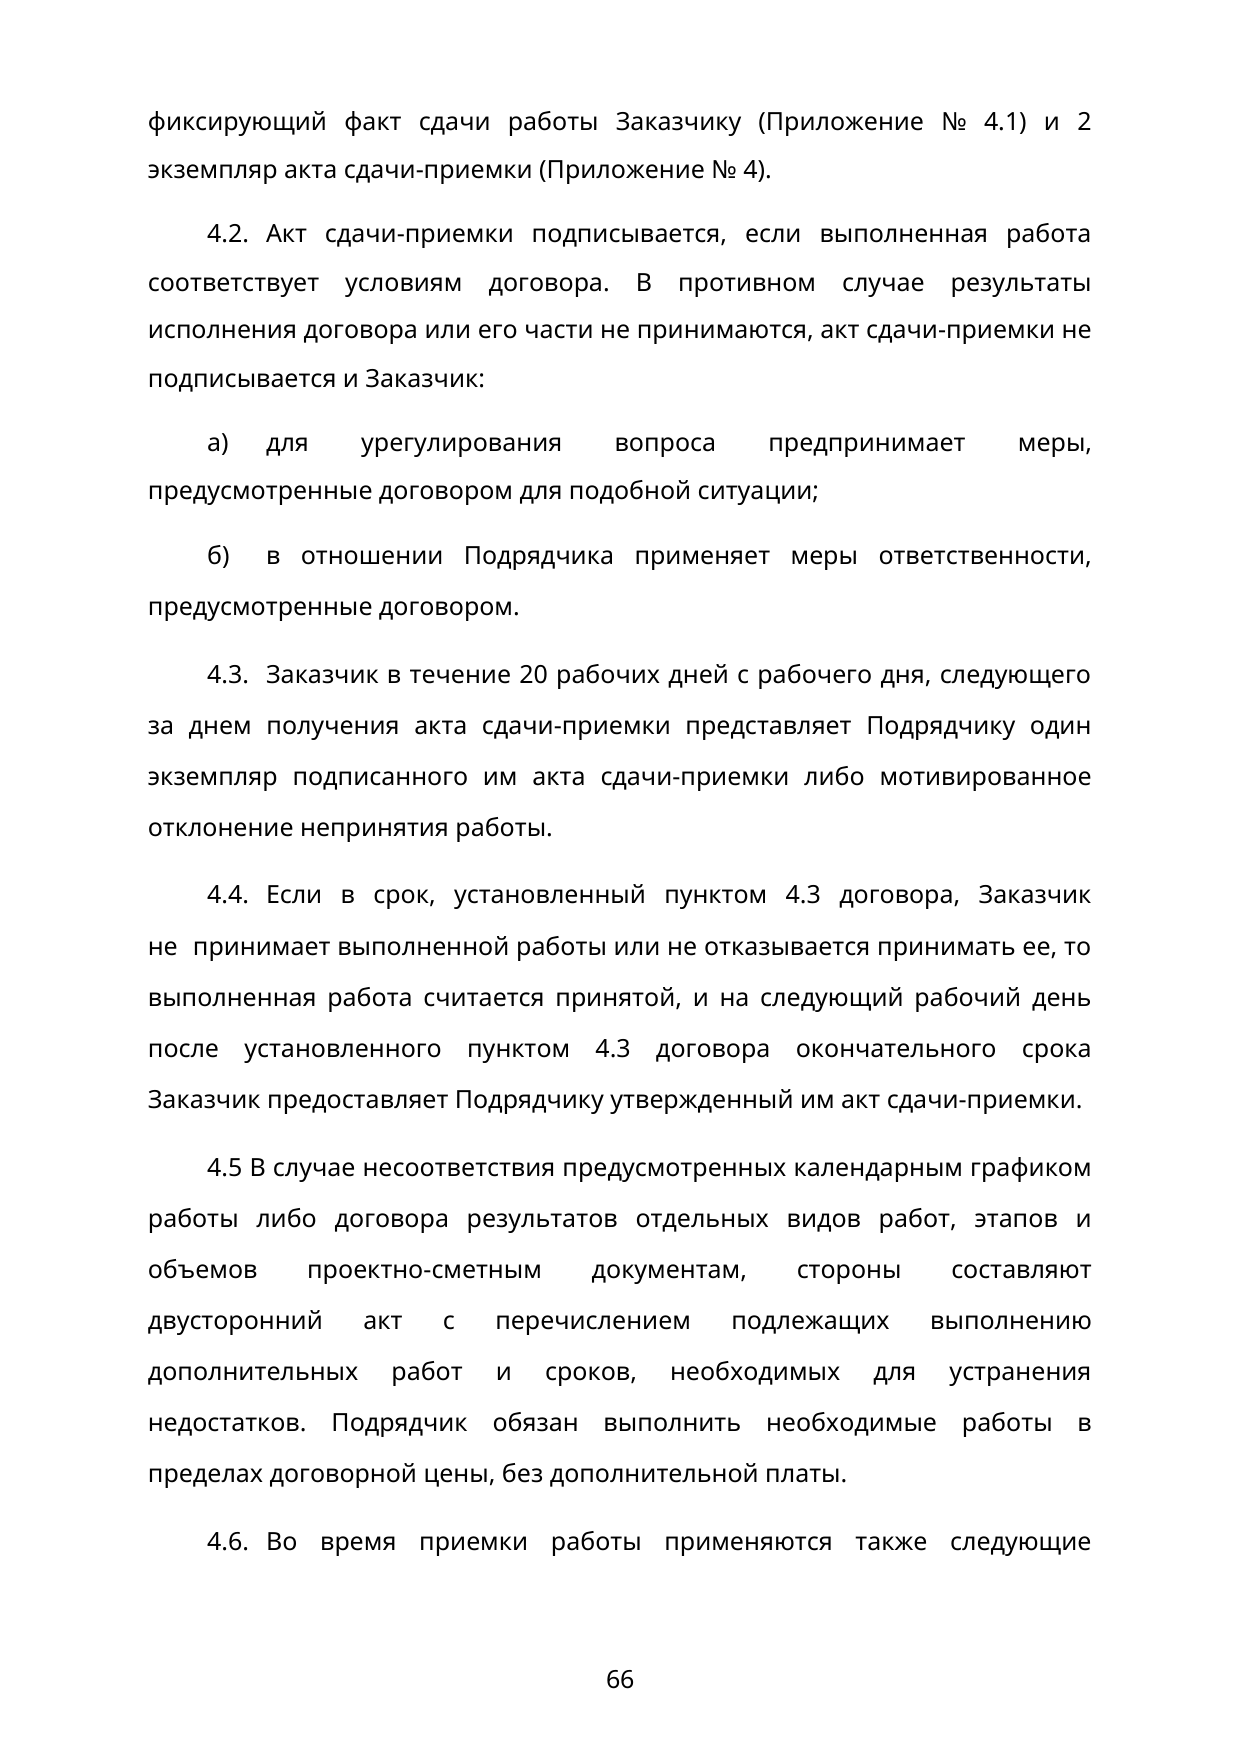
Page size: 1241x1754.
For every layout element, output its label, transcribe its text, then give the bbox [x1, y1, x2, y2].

text 4.3. Заказчик в течение 20 рабочих дней с рабочего дня, следующего за днем получения акта сдачи-приемки представляет Подрядчику один экземпляр подписанного им акта сдачи-приемки либо мотивированное отклонение непринятия работы. [148, 656, 1092, 843]
text б) в отношении Подрядчика применяет меры ответственности, предусмотренные договором. [148, 538, 1092, 623]
text 4.2. Акт сдачи-приемки подписывается, если выполненная работа соответствует условиям договора. В противном случае результаты исполнения договора или его части не принимаются, акт сдачи-приемки не подписывается и Заказчик: [148, 216, 1092, 394]
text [148, 1523, 1092, 1557]
text 4.5 В случае несоответствия предусмотренных календарным графиком работы либо договора результатов отдельных видов работ, этапов и объемов проектно-сметным документам, стороны составляют двусторонний акт с перечислением подлежащих выполнению дополнительных работ и сроков, необходимых для устранения недостатков. Подрядчик обязан выполнить необходимые работы в пределах договорной цены, без дополнительной платы. [148, 1149, 1092, 1489]
text а) для урегулирования вопроса предпринимает меры, предусмотренные договором для подобной ситуации; [148, 425, 1092, 507]
text 4.4. Если в срок, установленный пунктом 4.3 договора, Заказчик не принимает выполненной работы или не отказывается принимать ее, то выполненная работа считается принятой, и на следующий рабочий день после установленного пунктом 4.3 договора окончательного срока Заказчик предоставляет Подрядчику утвержденный им акт сдачи-приемки. [148, 877, 1092, 1116]
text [148, 103, 1092, 186]
